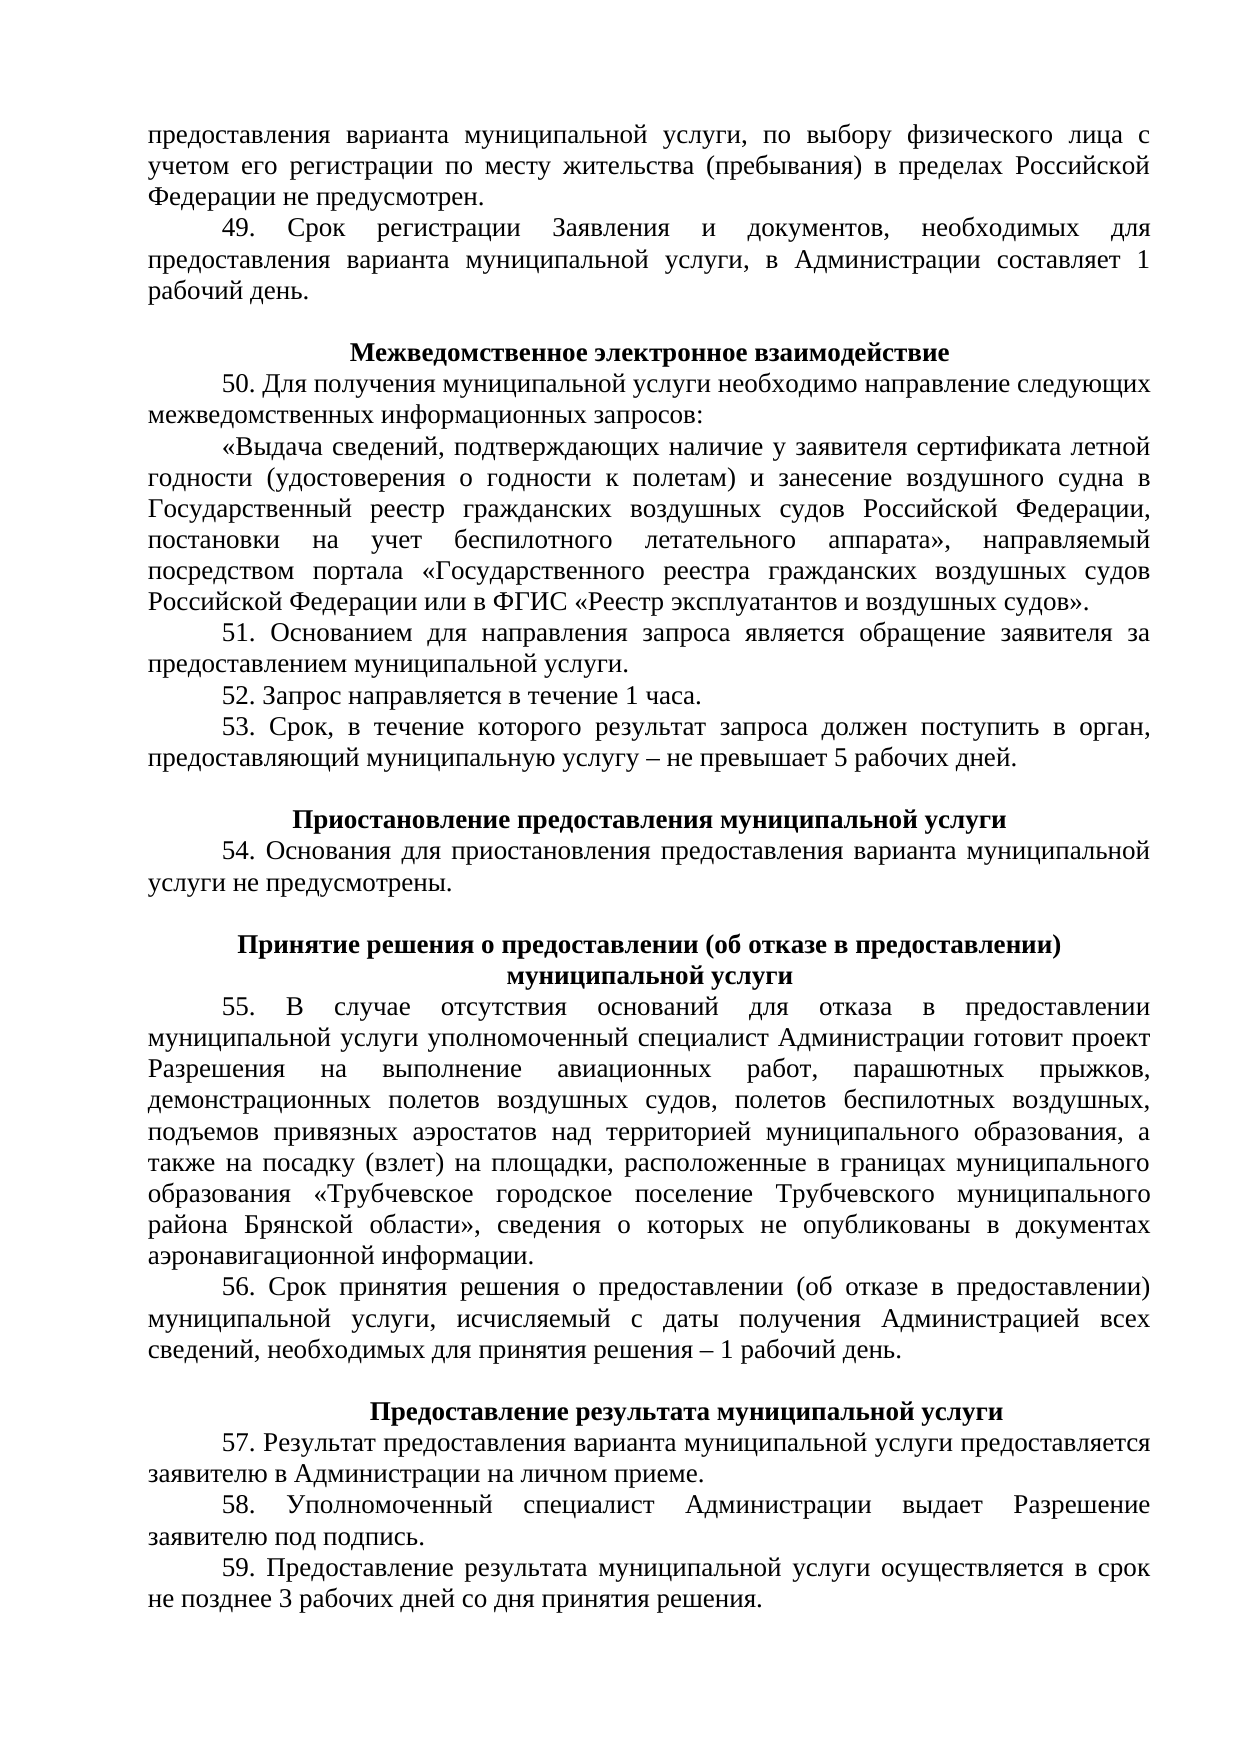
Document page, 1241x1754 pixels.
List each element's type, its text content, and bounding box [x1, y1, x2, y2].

text 59. Предоставление результата муниципальной услуги осуществляется в срок не позднее 3 рабочих дней со дня принятия решения. [148, 1551, 1152, 1613]
text 51. Основанием для направления запроса является обращение заявителя за предоставлением муниципальной услуги. [148, 616, 1152, 679]
text Предоставление результата муниципальной услуги [148, 1395, 1152, 1426]
text Межведомственное электронное взаимодействие [148, 336, 1152, 367]
text 56. Срок принятия решения о предоставлении (об отказе в предоставлении) муниципальной услуги, исчисляемый с даты получения Администрацией всех сведений, необходимых для принятия решения – 1 рабочий день. [148, 1271, 1152, 1364]
text 50. Для получения муниципальной услуги необходимо направление следующих межведомственных информационных запросов: [148, 367, 1152, 429]
text 57. Результат предоставления варианта муниципальной услуги предоставляется заявителю в Администрации на личном приеме. [148, 1426, 1152, 1488]
text 55. В случае отсутствия оснований для отказа в предоставлении муниципальной услуги уполномоченный специалист Администрации готовит проект Разрешения на выполнение авиационных работ, парашютных прыжков, демонстрационных полетов воздушных судов, полетов беспилотных воздушных, подъемов привязных аэростатов над территорией муниципального образования, а также на посадку (взлет) на площадки, расположенные в границах муниципального образования «Трубчевское городское поселение Трубчевского муниципального района Брянской области», сведения о которых не опубликованы в документах аэронавигационной информации. [148, 990, 1152, 1271]
text 54. Основания для приостановления предоставления варианта муниципальной услуги не предусмотрены. [148, 834, 1152, 897]
text 58. Уполномоченный специалист Администрации выдает Разрешение заявителю под подпись. [148, 1488, 1152, 1551]
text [148, 118, 1152, 212]
text 49. Срок регистрации Заявления и документов, необходимых для предоставления варианта муниципальной услуги, в Администрации составляет 1 рабочий день. [148, 212, 1152, 305]
text Принятие решения о предоставлении (об отказе в предоставлении) муниципальной услуги [148, 928, 1152, 990]
text 53. Срок, в течение которого результат запроса должен поступить в орган, предоставляющий муниципальную услугу – не превышает 5 рабочих дней. [148, 710, 1152, 772]
text 52. Запрос направляется в течение 1 часа. [148, 679, 1152, 710]
text «Выдача сведений, подтверждающих наличие у заявителя сертификата летной годности (удостоверения о годности к полетам) и занесение воздушного судна в Государственный реестр гражданских воздушных судов Российской Федерации, постановки на учет беспилотного летательного аппарата», направляемый посредством портала «Государственного реестра гражданских воздушных судов Российской Федерации или в ФГИС «Реестр эксплуатантов и воздушных судов». [148, 429, 1152, 616]
text Приостановление предоставления муниципальной услуги [148, 803, 1152, 834]
